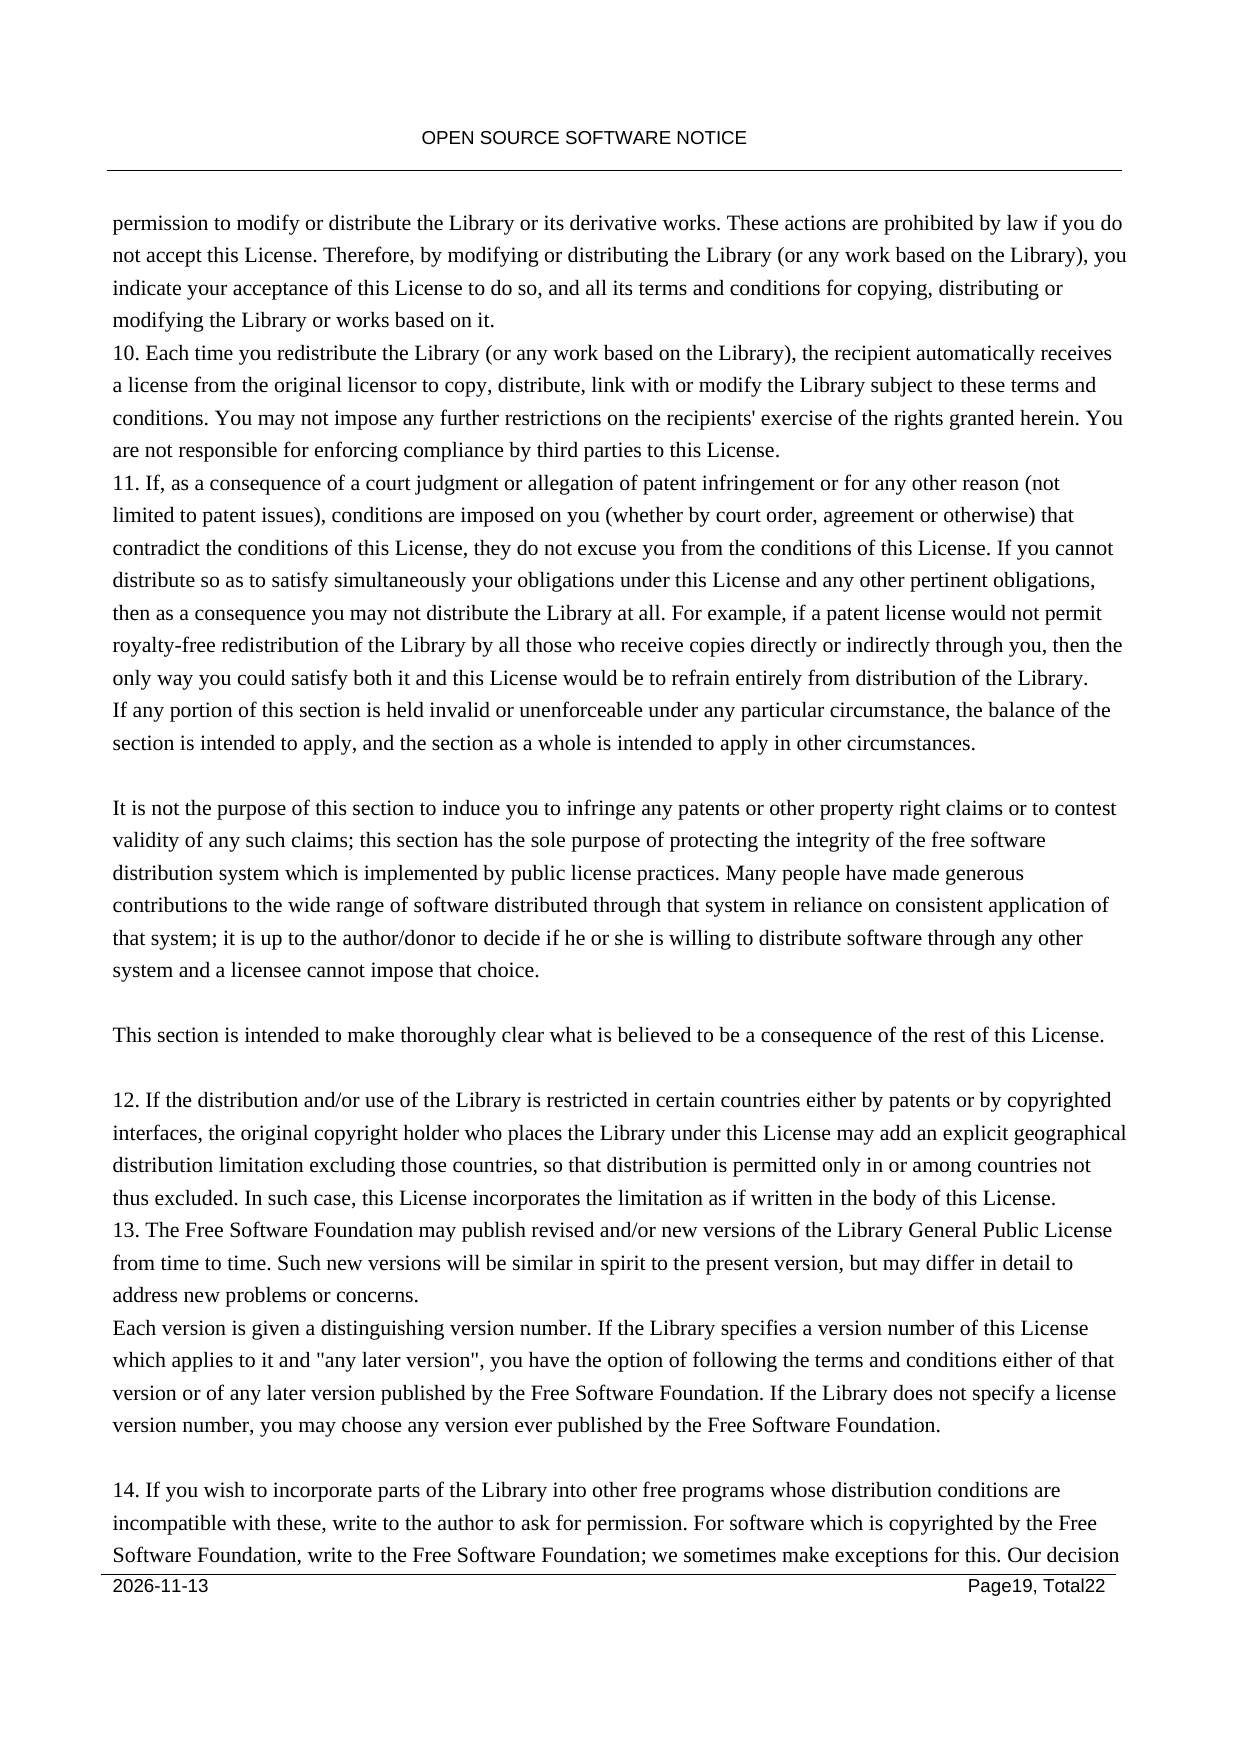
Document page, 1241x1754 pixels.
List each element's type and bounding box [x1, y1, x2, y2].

text [112, 206, 1128, 1571]
